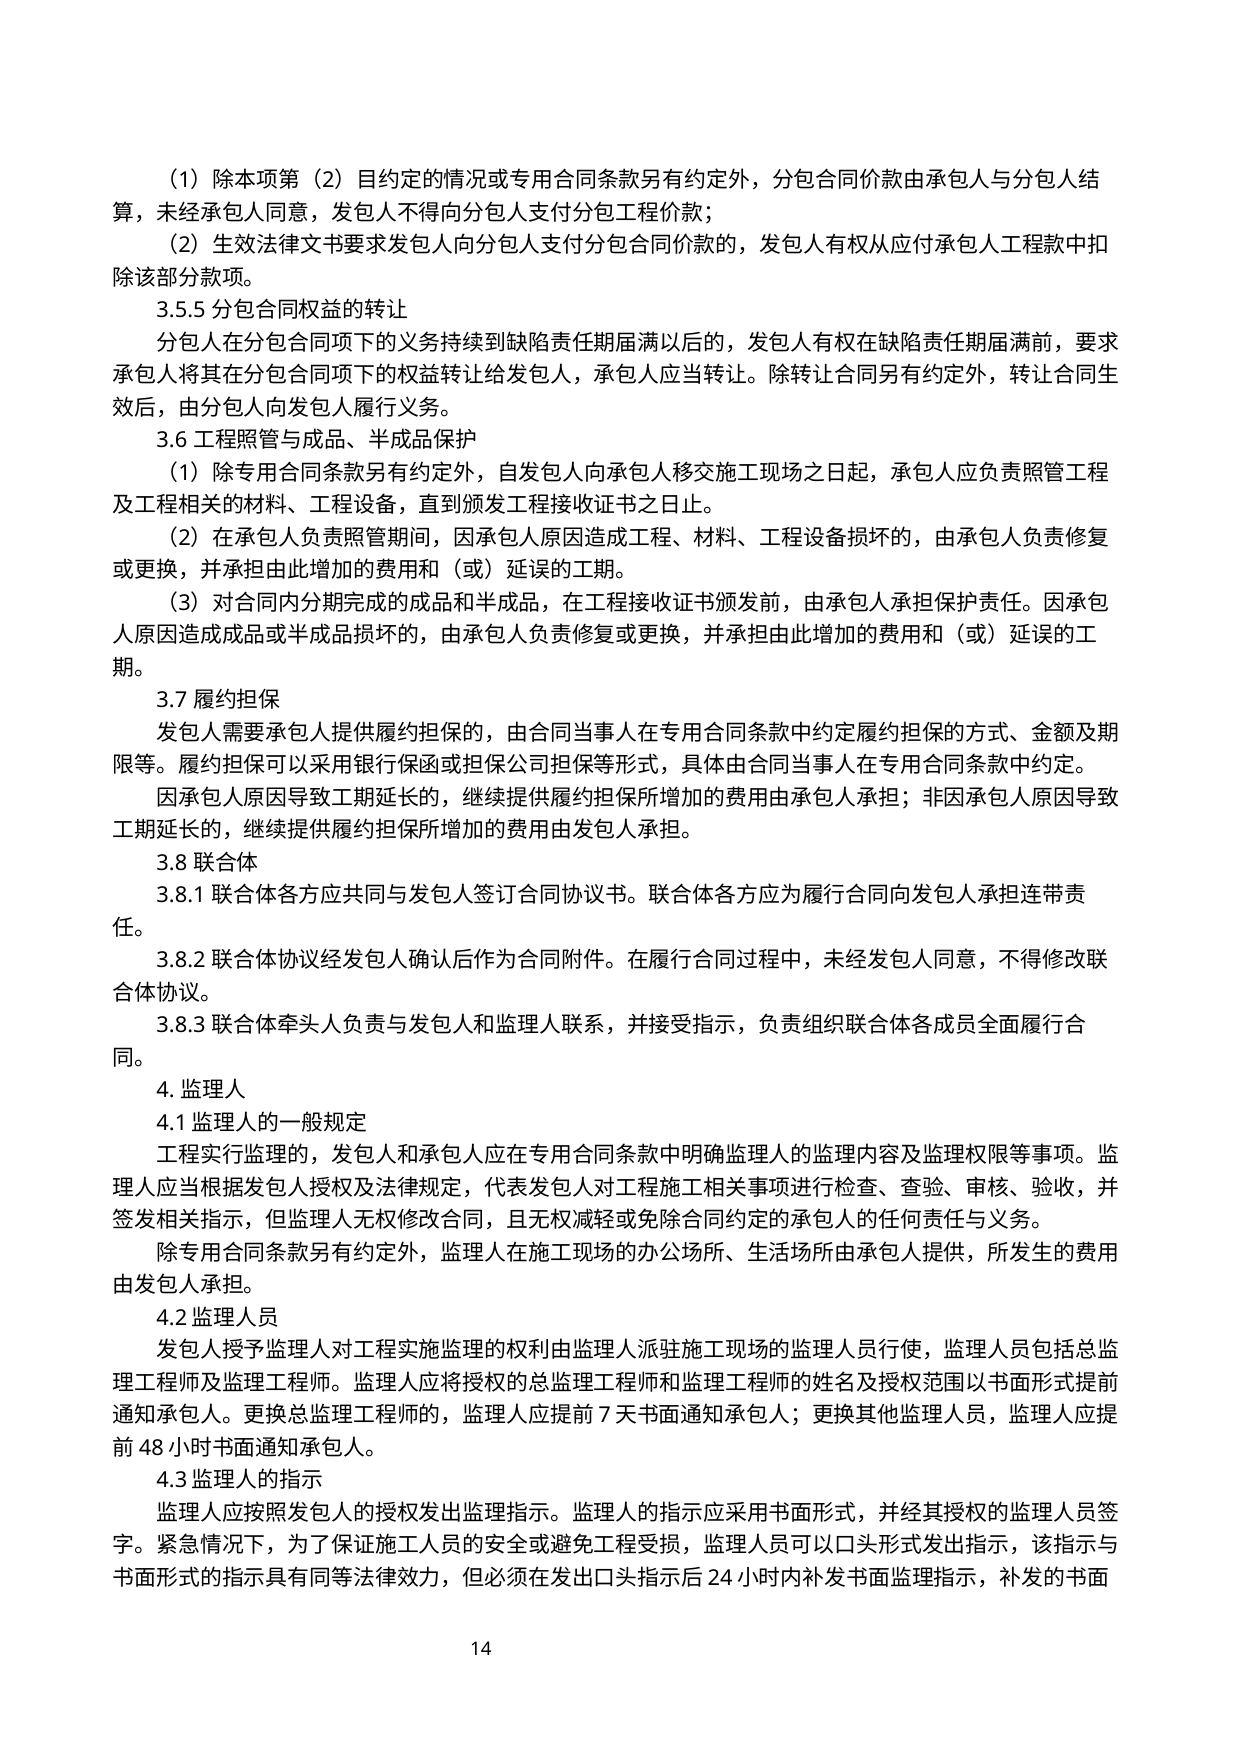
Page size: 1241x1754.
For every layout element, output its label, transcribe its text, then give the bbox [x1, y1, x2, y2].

text （1）除专用合同条款另有约定外，自发包人向承包人移交施工现场之日起，承包人应负责照管工程及工程相关的材料、工程设备，直到颁发工程接收证书之日止。 [112, 454, 1128, 519]
text （2）在承包人负责照管期间，因承包人原因造成工程、材料、工程设备损坏的，由承包人负责修复或更换，并承担由此增加的费用和（或）延误的工期。 [112, 519, 1128, 584]
text （3）对合同内分期完成的成品和半成品，在工程接收证书颁发前，由承包人承担保护责任。因承包人原因造成成品或半成品损坏的，由承包人负责修复或更换，并承担由此增加的费用和（或）延误的工期。 [112, 584, 1128, 682]
text 除专用合同条款另有约定外，监理人在施工现场的办公场所、生活场所由承包人提供，所发生的费用由发包人承担。 [112, 1234, 1128, 1299]
text 发包人授予监理人对工程实施监理的权利由监理人派驻施工现场的监理人员行使，监理人员包括总监理工程师及监理工程师。监理人应将授权的总监理工程师和监理工程师的姓名及授权范围以书面形式提前通知承包人。更换总监理工程师的，监理人应提前7天书面通知承包人；更换其他监理人员，监理人应提前48小时书面通知承包人。 [112, 1332, 1128, 1462]
subtitle 4. 监理人 [112, 1072, 1128, 1104]
subtitle 4.1监理人的一般规定 [112, 1104, 1128, 1137]
text 工程实行监理的，发包人和承包人应在专用合同条款中明确监理人的监理内容及监理权限等事项。监理人应当根据发包人授权及法律规定，代表发包人对工程施工相关事项进行检查、查验、审核、验收，并签发相关指示，但监理人无权修改合同，且无权减轻或免除合同约定的承包人的任何责任与义务。 [112, 1137, 1128, 1234]
text 3.8.1 联合体各方应共同与发包人签订合同协议书。联合体各方应为履行合同向发包人承担连带责任。 [112, 877, 1128, 942]
subtitle 4.3监理人的指示 [112, 1462, 1128, 1494]
subtitle 3.7 履约担保 [112, 682, 1128, 714]
subtitle 4.2监理人员 [112, 1299, 1128, 1332]
subtitle 3.6 工程照管与成品、半成品保护 [112, 422, 1128, 454]
text 分包人在分包合同项下的义务持续到缺陷责任期届满以后的，发包人有权在缺陷责任期届满前，要求承包人将其在分包合同项下的权益转让给发包人，承包人应当转让。除转让合同另有约定外，转让合同生效后，由分包人向发包人履行义务。 [112, 324, 1128, 422]
text 3.8.3 联合体牵头人负责与发包人和监理人联系，并接受指示，负责组织联合体各成员全面履行合同。 [112, 1007, 1128, 1072]
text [112, 1494, 1128, 1592]
text 3.5.5 分包合同权益的转让 [112, 292, 1128, 324]
text （2）生效法律文书要求发包人向分包人支付分包合同价款的，发包人有权从应付承包人工程款中扣除该部分款项。 [112, 227, 1128, 292]
text 因承包人原因导致工期延长的，继续提供履约担保所增加的费用由承包人承担；非因承包人原因导致工期延长的，继续提供履约担保所增加的费用由发包人承担。 [112, 779, 1128, 844]
text 3.8.2 联合体协议经发包人确认后作为合同附件。在履行合同过程中，未经发包人同意，不得修改联合体协议。 [112, 942, 1128, 1007]
text （1）除本项第（2）目约定的情况或专用合同条款另有约定外，分包合同价款由承包人与分包人结算，未经承包人同意，发包人不得向分包人支付分包工程价款； [112, 162, 1128, 227]
subtitle 3.8 联合体 [112, 844, 1128, 877]
text 发包人需要承包人提供履约担保的，由合同当事人在专用合同条款中约定履约担保的方式、金额及期限等。履约担保可以采用银行保函或担保公司担保等形式，具体由合同当事人在专用合同条款中约定。 [112, 714, 1128, 779]
